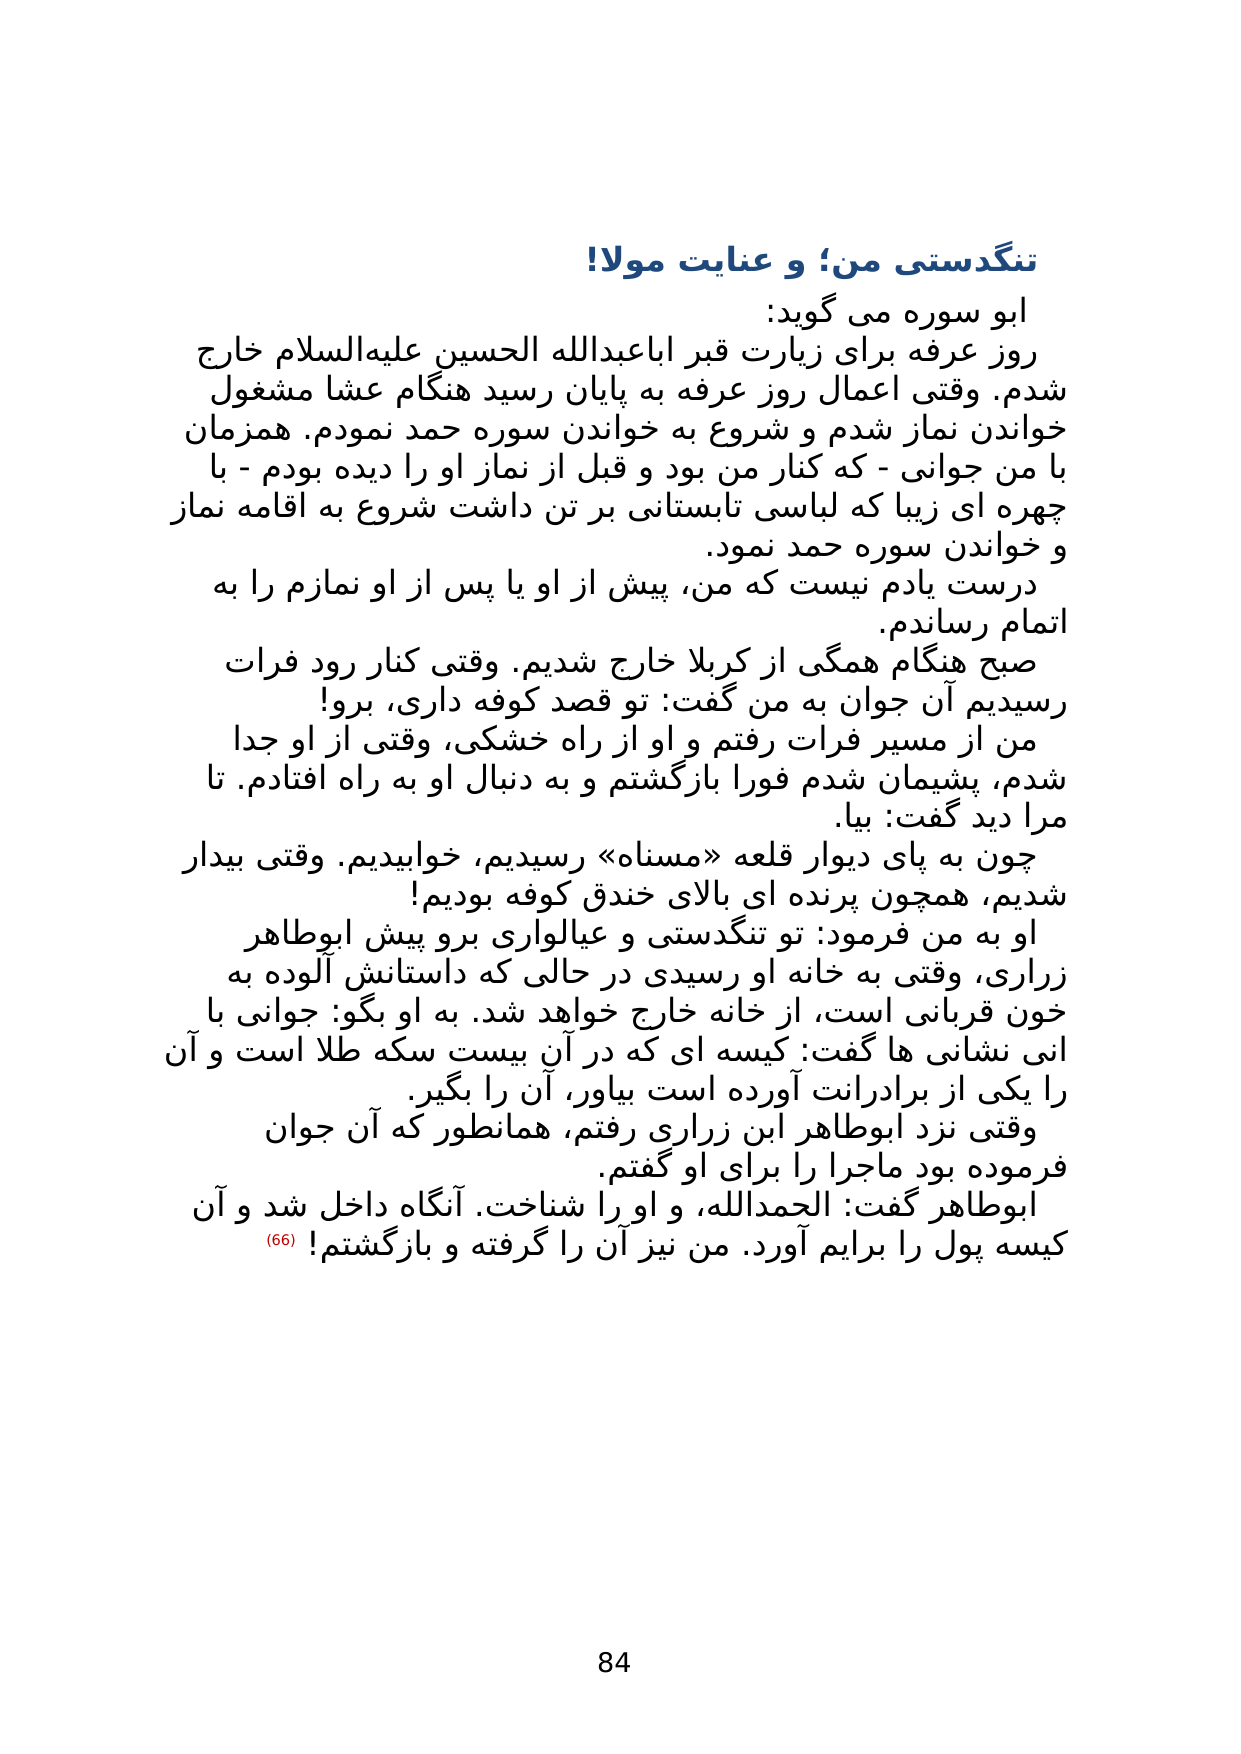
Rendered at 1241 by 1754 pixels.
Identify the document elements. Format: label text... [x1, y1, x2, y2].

text وقتى نزد ابوطاهر ابن زرارى رفتم، همانطور كه آن جوان فرموده بود ماجرا را براى او گفتم. [159, 1108, 1069, 1186]
text او به من فرمود: تو تنگدستى و عيالوارى برو پيش ابوطاهر زرارى، وقتى به خانه او رسيدى در حالى كه داستانش آلوده به خون قربانى است، از خانه خارج خواهد شد. به او بگو: جوانى با انى نشانى ها گفت: كيسه اى كه در آن بيست سكه طلا است و آن را يكى از برادرانت آورده است بياور، آن را بگير. [159, 913, 1069, 1108]
text صبح هنگام همگى از كربلا خارج شديم. وقتى كنار رود فرات رسيديم آن جوان به من گفت: تو قصد كوفه دارى، برو! [159, 642, 1069, 719]
text چون به پاى ديوار قلعه «مسناه» رسيديم، خوابيديم. وقتى بيدار شديم، همچون پرنده اى بالاى خندق كوفه بوديم! [159, 836, 1069, 913]
text ابوطاهر گفت: الحمدالله، و او را شناخت. آنگاه داخل شد و آن كيسه پول را برايم آورد. من نيز آن را گرفته و بازگشتم! (66) [159, 1186, 1069, 1263]
subtitle تنگدستى من؛ و عنايت مولا! [159, 241, 1069, 279]
text ابو سوره مى گويد: [159, 292, 1069, 331]
text من از مسير فرات رفتم و او از راه خشكى، وقتى از او جدا شدم، پشيمان شدم فورا بازگشتم و به دنبال او به راه افتادم. تا مرا ديد گفت: بيا. [159, 719, 1069, 836]
text روز عرفه براى زيارت قبر اباعبدالله الحسين عليه‌السلام خارج شدم. وقتى اعمال روز عرفه به پايان رسيد هنگام عشا مشغول خواندن نماز شدم و شروع به خواندن سوره حمد نمودم. همزمان با من جوانى - كه كنار من بود و قبل از نماز او را ديده بودم - با چهره اى زيبا كه لباسى تابستانى بر تن داشت شروع به اقامه نماز و خواندن سوره حمد نمود. [159, 331, 1069, 564]
text درست يادم نيست كه من، پيش از او يا پس از او نمازم را به اتمام رساندم. [159, 564, 1069, 642]
